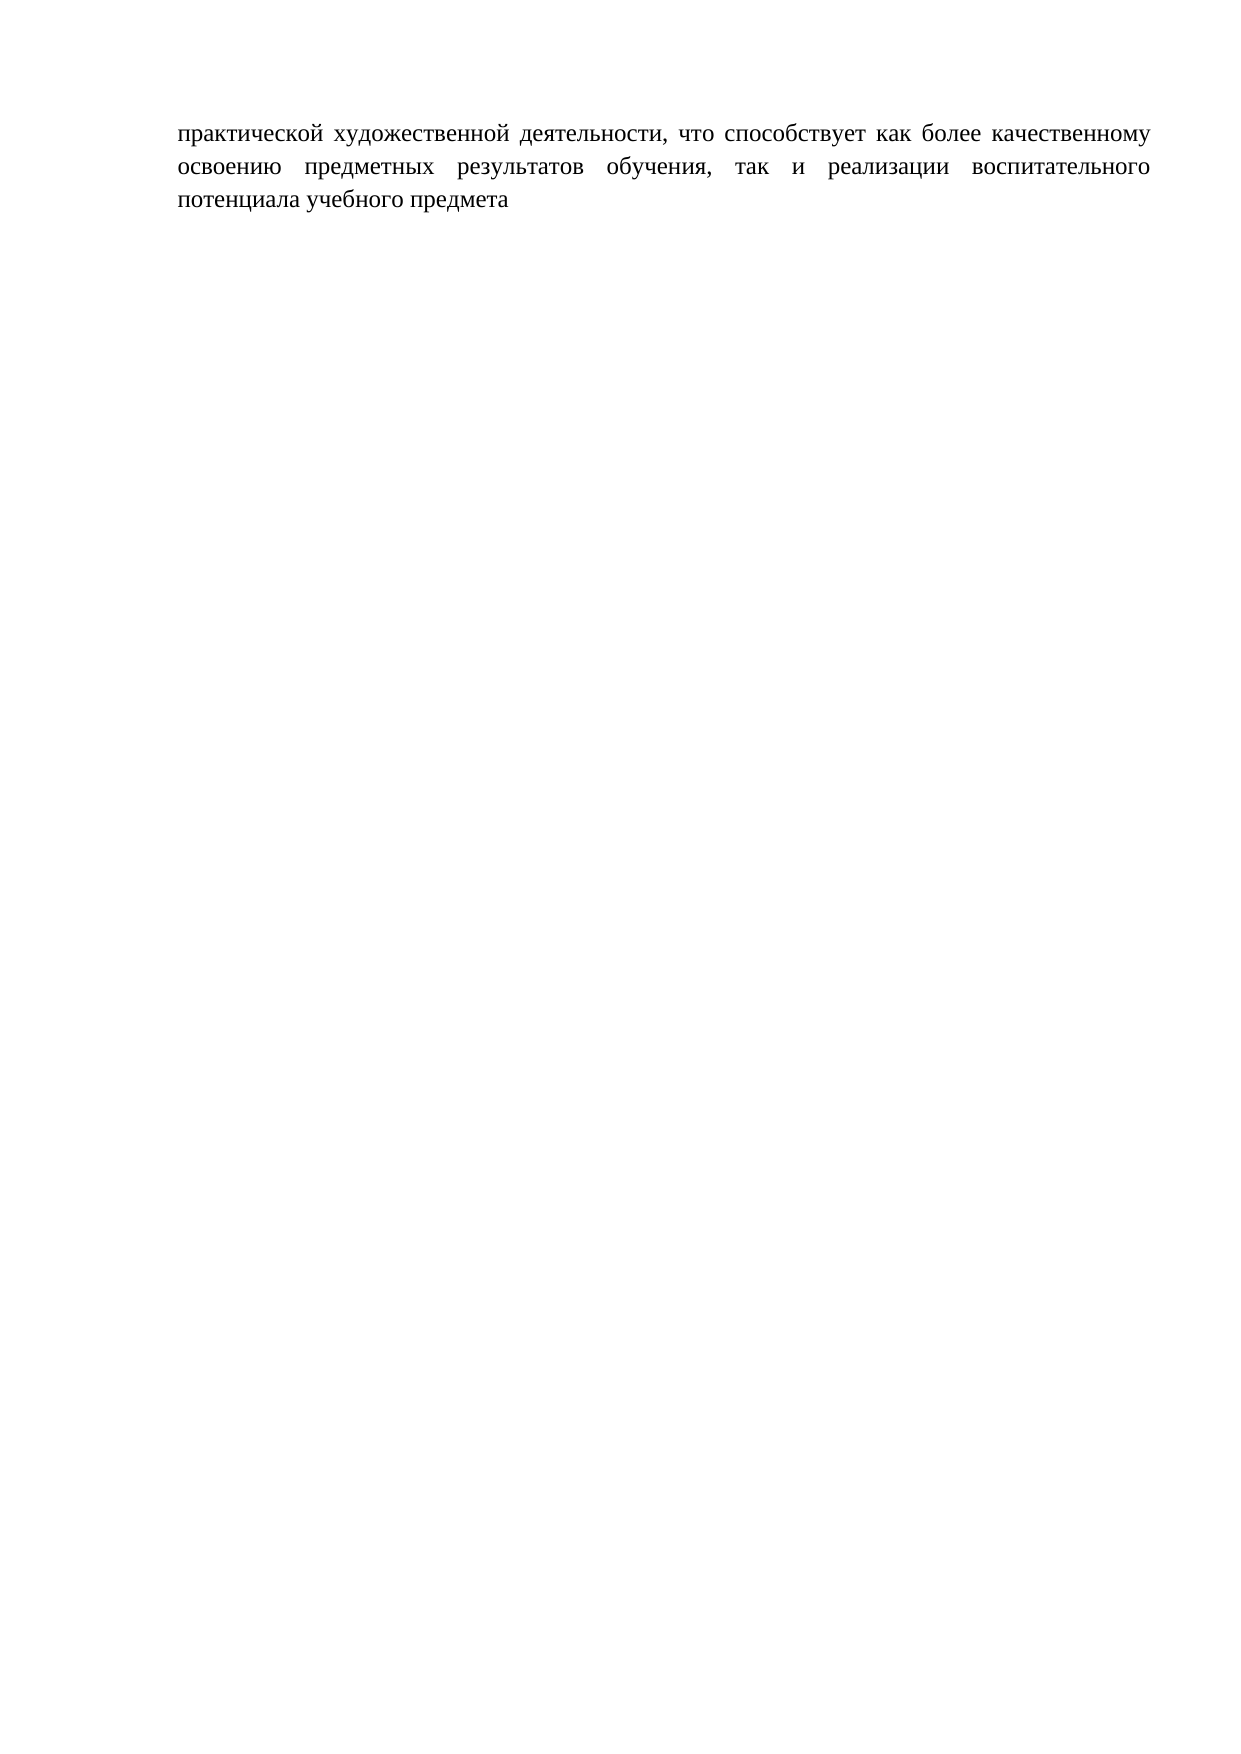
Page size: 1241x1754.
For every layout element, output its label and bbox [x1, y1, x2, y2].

text [177, 118, 1152, 213]
